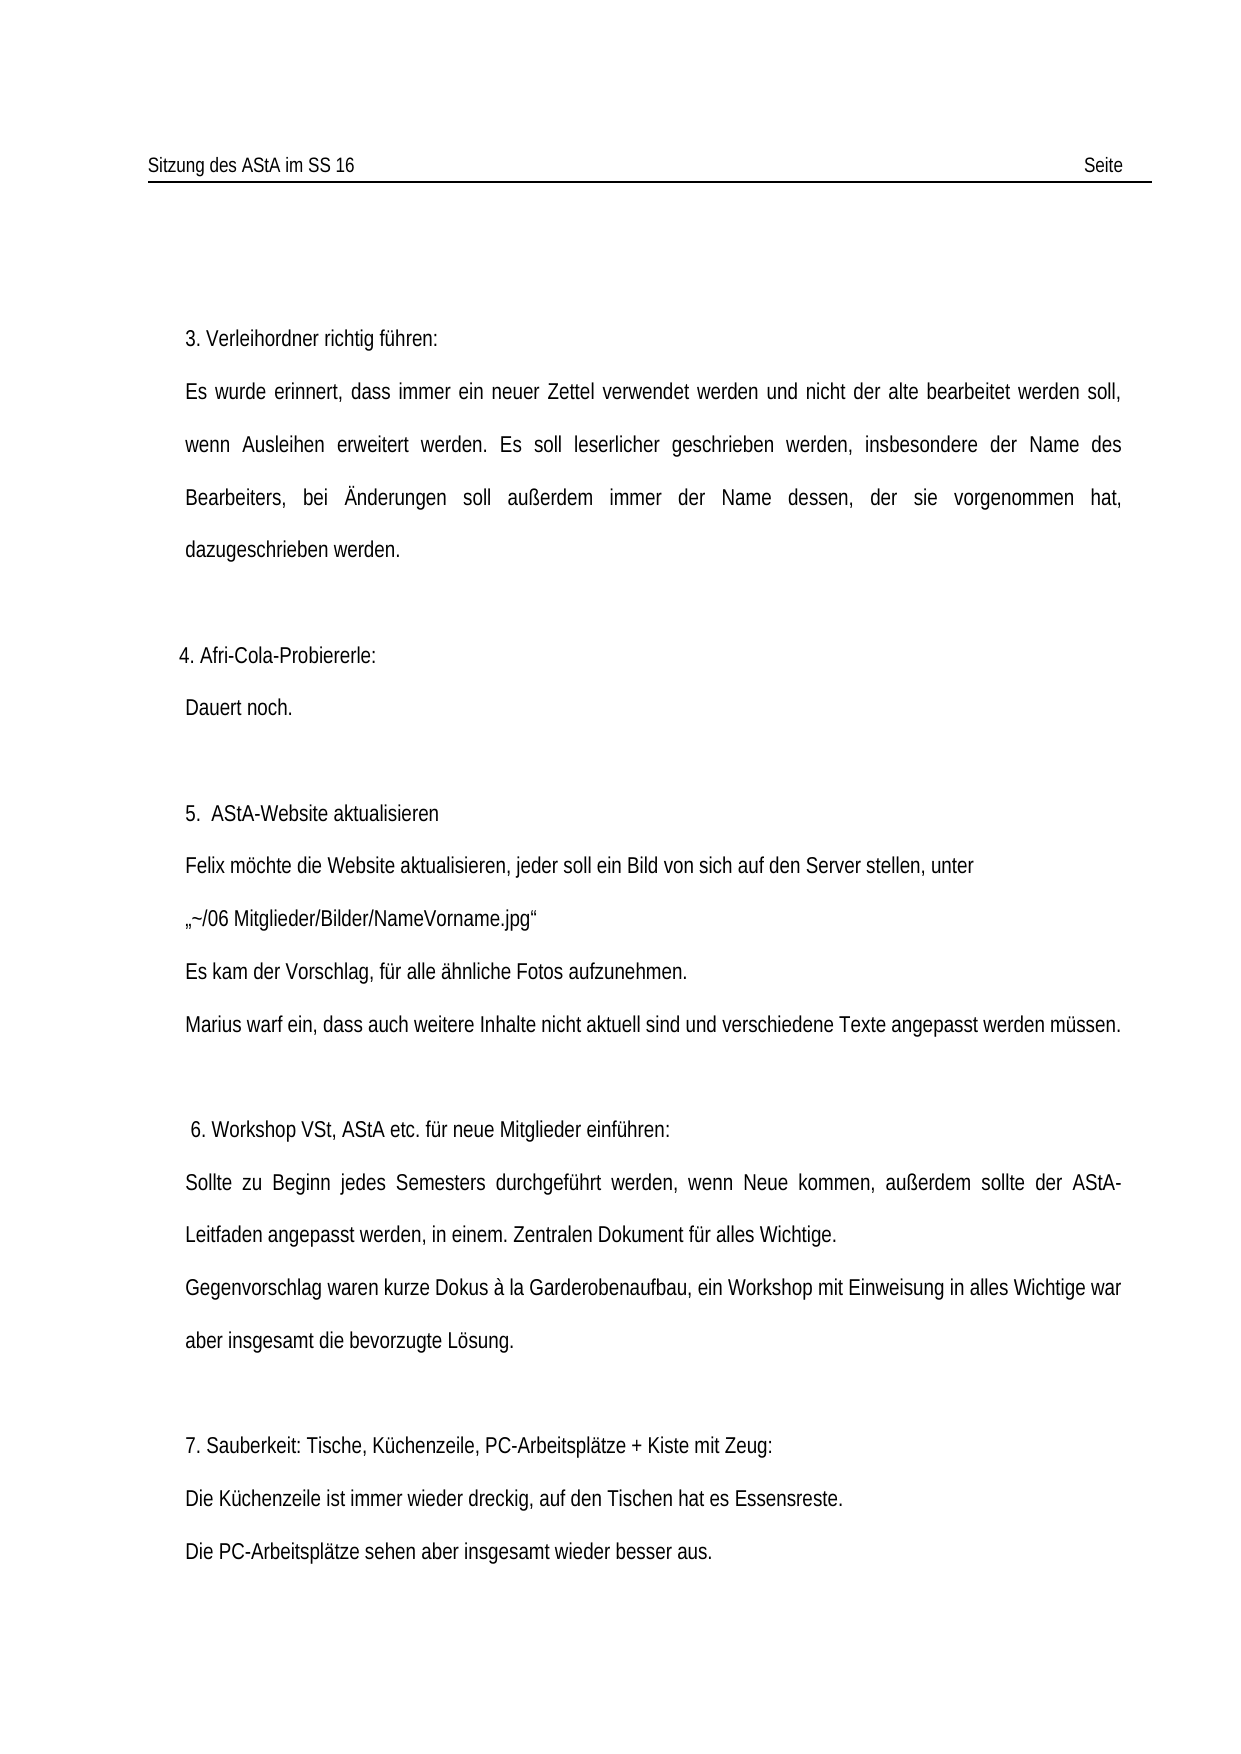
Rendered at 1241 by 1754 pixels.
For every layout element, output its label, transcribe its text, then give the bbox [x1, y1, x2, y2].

text Es wurde erinnert, dass immer ein neuer Zettel verwendet werden und nicht der alte bearbeitet werden soll, wenn Ausleihen erweitert werden. Es soll leserlicher geschrieben werden, insbesondere der Name des Bearbeiters, bei Änderungen soll außerdem immer der Name dessen, der sie vorgenommen hat, dazugeschrieben werden. [185, 378, 1122, 562]
text Marius warf ein, dass auch weitere Inhalte nicht aktuell sind und verschiedene Texte angepasst werden müssen. [185, 1011, 1122, 1037]
text Die PC-Arbeitsplätze sehen aber insgesamt wieder besser aus. [185, 1538, 1122, 1564]
text 7. Sauberkeit: Tische, Küchenzeile, PC-Arbeitsplätze + Kiste mit Zeug: [185, 1432, 1122, 1458]
text Es kam der Vorschlag, für alle ähnliche Fotos aufzunehmen. [185, 958, 1122, 984]
text Die Küchenzeile ist immer wieder dreckig, auf den Tischen hat es Essensreste. [185, 1485, 1122, 1511]
text Sollte zu Beginn jedes Semesters durchgeführt werden, wenn Neue kommen, außerdem sollte der AStA-Leitfaden angepasst werden, in einem. Zentralen Dokument für alles Wichtige. [185, 1169, 1122, 1248]
text 4. Afri-Cola-Probiererle: [148, 642, 1122, 668]
text Felix möchte die Website aktualisieren, jeder soll ein Bild von sich auf den Server stellen, unter [185, 852, 1122, 879]
text 3. Verleihordner richtig führen: [185, 325, 1122, 352]
text Gegenvorschlag waren kurze Dokus à la Garderobenaufbau, ein Workshop mit Einweisung in alles Wichtige war aber insgesamt die bevorzugte Lösung. [185, 1274, 1122, 1353]
text 6. Workshop VSt, AStA etc. für neue Mitglieder einführen: [185, 1116, 1122, 1142]
text 5. AStA-Website aktualisieren [185, 800, 1122, 826]
text Dauert noch. [185, 694, 1122, 721]
text „~/06 Mitglieder/Bilder/NameVorname.jpg“ [185, 905, 1122, 931]
